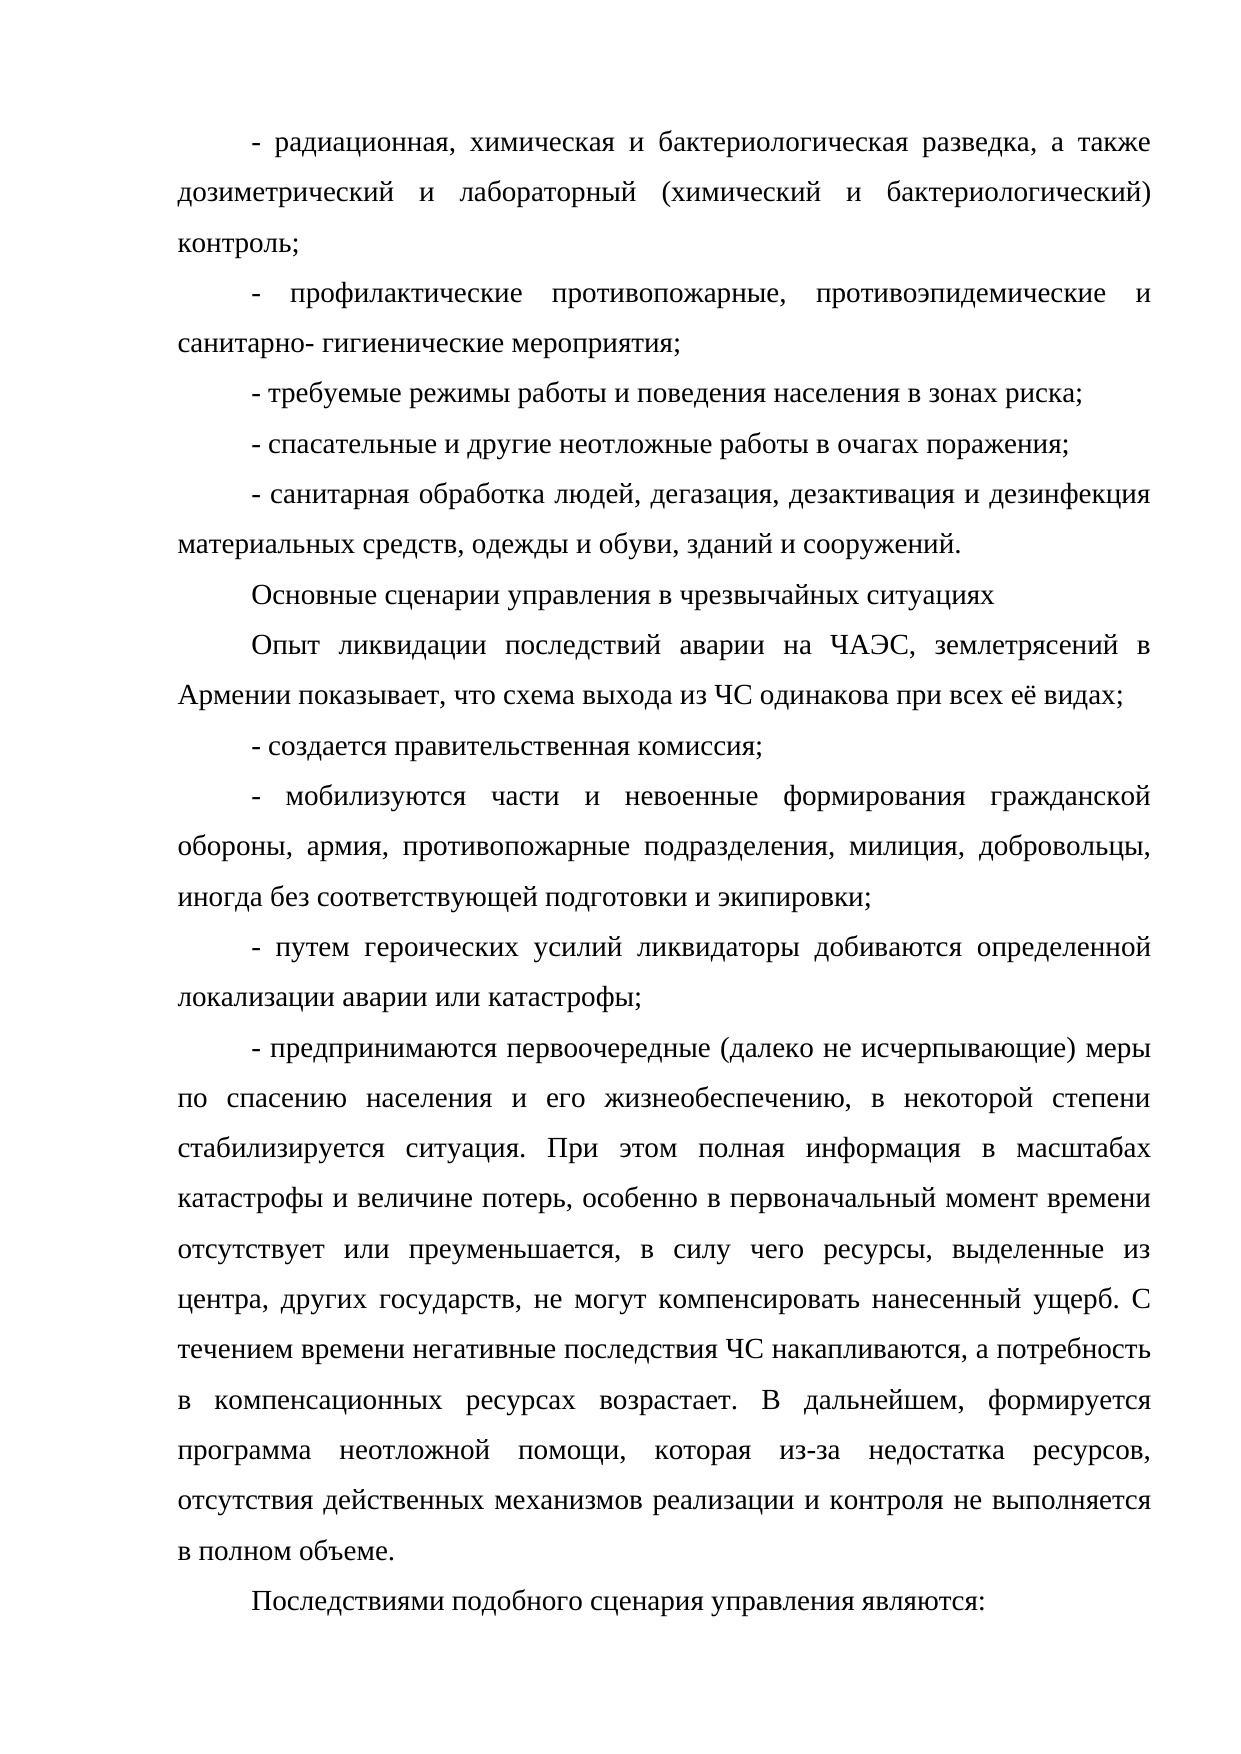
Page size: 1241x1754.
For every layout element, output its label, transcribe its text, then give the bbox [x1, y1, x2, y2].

text - путем героических усилий ликвидаторы добиваются определенной локализации аварии или катастрофы; [177, 929, 1152, 1013]
text - спасательные и другие неотложные работы в очагах поражения; [177, 426, 1152, 459]
text Опыт ликвидации последствий аварии на ЧАЭС, землетрясений в Армении показывает, что схема выхода из ЧС одинакова при всех её видах; [177, 627, 1152, 711]
text - санитарная обработка людей, дегазация, дезактивация и дезинфекция материальных средств, одежды и обуви, зданий и сооружений. [177, 476, 1152, 560]
text - предпринимаются первоочередные (далеко не исчерпывающие) меры по спасению населения и его жизнеобеспечению, в некоторой степени стабилизируется ситуация. При этом полная информация в масштабах катастрофы и величине потерь, особенно в первоначальный момент времени отсутствует или преуменьшается, в силу чего ресурсы, выделенные из центра, других государств, не могут компенсировать нанесенный ущерб. С течением времени негативные последствия ЧС накапливаются, а потребность в компенсационных ресурсах возрастает. В дальнейшем, формируется программа неотложной помощи, которая из-за недостатка ресурсов, отсутствия действенных механизмов реализации и контроля не выполняется в полном объеме. [177, 1030, 1152, 1566]
text - требуемые режимы работы и поведения населения в зонах риска; [177, 376, 1152, 409]
text - мобилизуются части и невоенные формирования гражданской обороны, армия, противопожарные подразделения, милиция, добровольцы, иногда без соответствующей подготовки и экипировки; [177, 778, 1152, 912]
text - радиационная, химическая и бактериологическая разведка, а также дозиметрический и лабораторный (химический и бактериологический) контроль; [177, 124, 1152, 258]
text - создается правительственная комиссия; [177, 728, 1152, 761]
text Основные сценарии управления в чрезвычайных ситуациях [177, 577, 1152, 610]
text Последствиями подобного сценария управления являются: [177, 1583, 1152, 1617]
text - профилактические противопожарные, противоэпидемические и санитарно- гигиенические мероприятия; [177, 275, 1152, 359]
